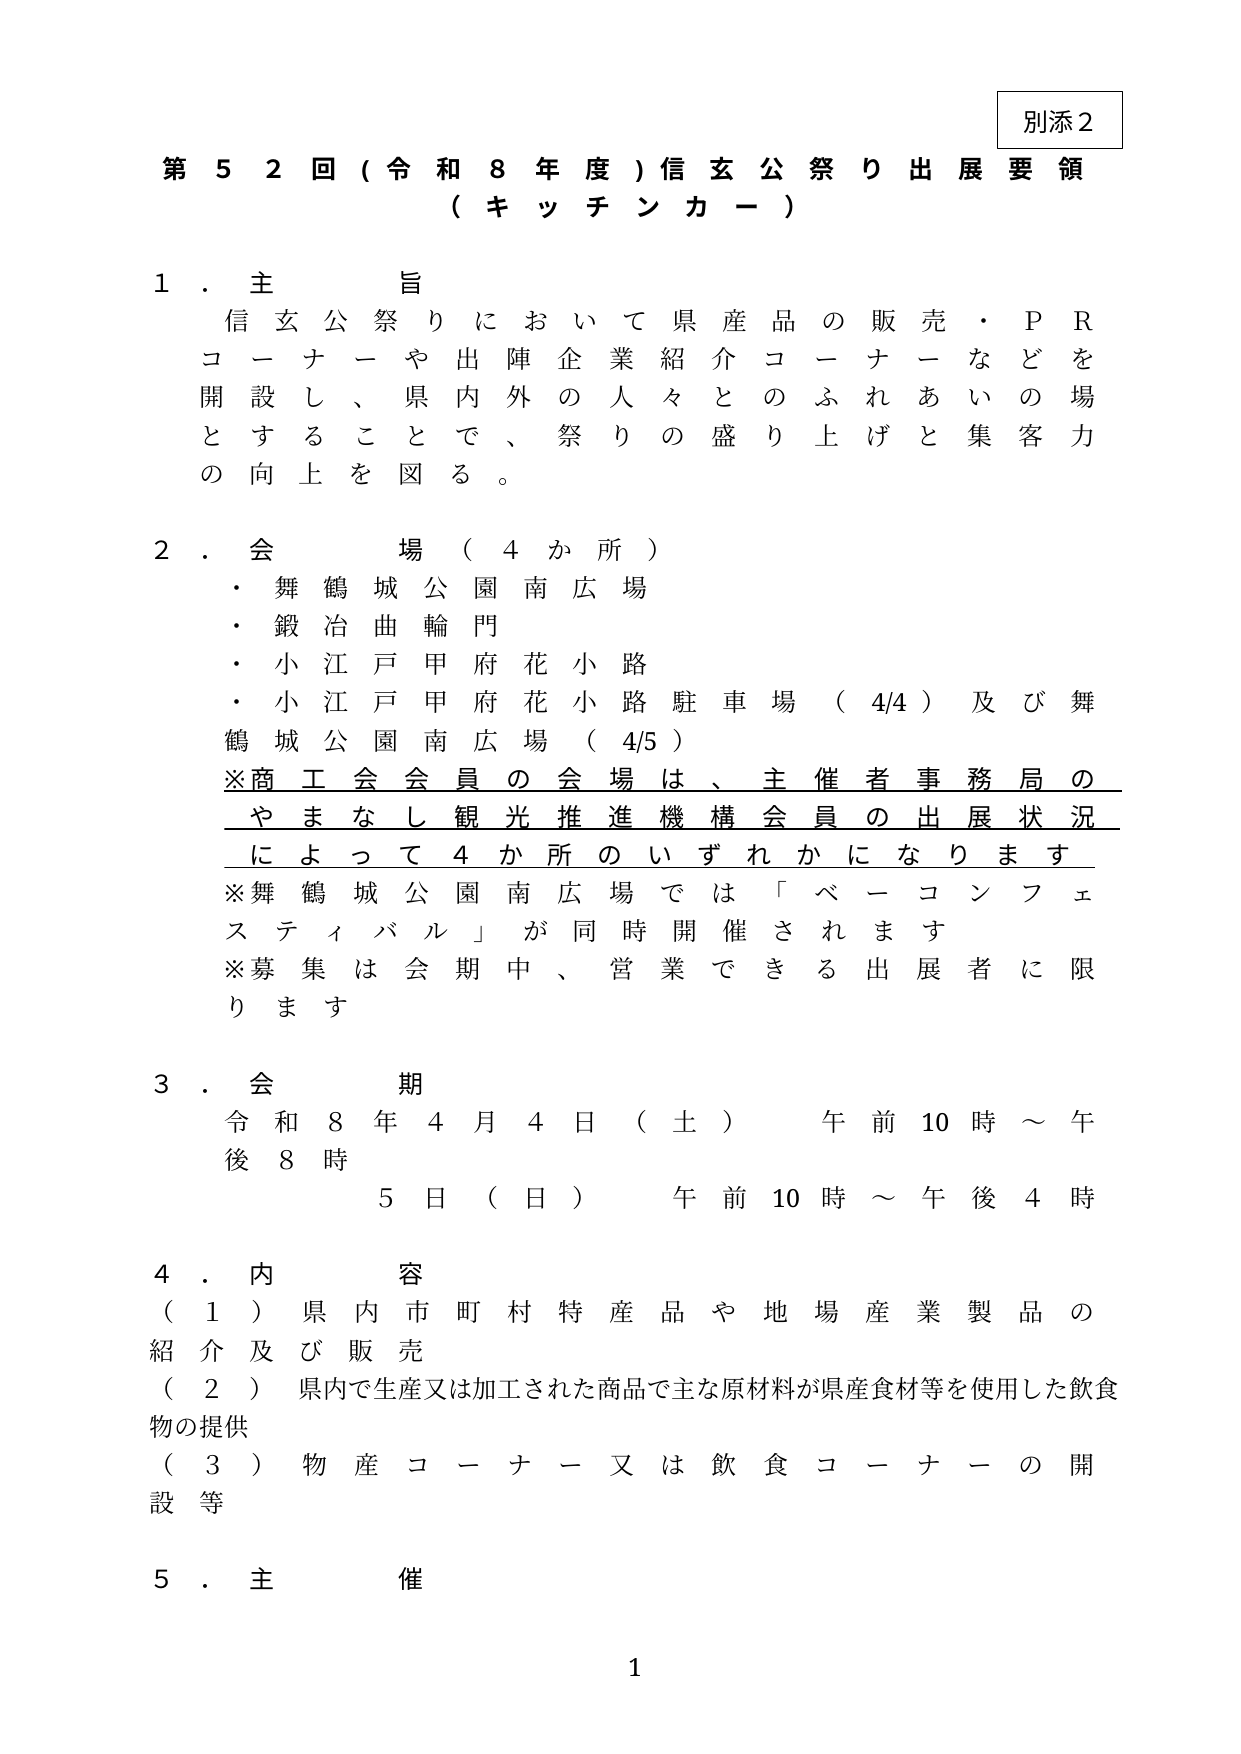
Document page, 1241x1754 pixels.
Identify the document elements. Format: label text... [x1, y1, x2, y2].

text ※募集は会期中、営業できる出展者に限ります [199, 949, 1120, 1025]
text 信玄公祭りにおいて県産品の販売・ＰＲコーナーや出陣企業紹介コーナーなどを開設し、県内外の人々とのふれあいの場とすることで、祭りの盛り上げと集客力の向上を図る。 [174, 301, 1120, 491]
text ※舞鶴城公園南広場では「ベーコンフェスティバル」が同時開催されます [199, 873, 1120, 949]
text （１）県内市町村特産品や地場産業製品の紹介及び販売 [149, 1292, 1120, 1368]
text ・小江戸甲府花小路駐車場（4/4）及び舞鶴城公園南広場（4/5） [199, 682, 1120, 758]
text ・舞鶴城公園南広場 [199, 568, 1120, 606]
text （３）物産コーナー又は飲食コーナーの開設等 [149, 1444, 1120, 1521]
text ５．主 催 [149, 1559, 1120, 1597]
text ５日（日） 午前10時～午後４時 [349, 1178, 1120, 1216]
text （２）県内で生産又は加工された商品で主な原材料が県産食材等を使用した飲食物の提供 [149, 1368, 1120, 1444]
text ・鍛冶曲輪門 [199, 606, 1120, 644]
text ※商工会会員の会場は、主催者事務局のやまなし観光推進機構会員の出展状況によって４か所のいずれかになります [199, 758, 1120, 873]
text １．主 旨 [149, 263, 1120, 301]
text 第５２回(令和８年度)信玄公祭り出展要領（キッチンカー） [149, 148, 1120, 224]
text ２．会 場（４か所） [149, 529, 1120, 568]
text 令和８年４月４日（土） 午前10時～午後８時 [199, 1101, 1120, 1178]
text ・小江戸甲府花小路 [199, 644, 1120, 682]
text ４．内 容 [149, 1254, 1120, 1292]
text ３．会 期 [149, 1063, 1120, 1101]
